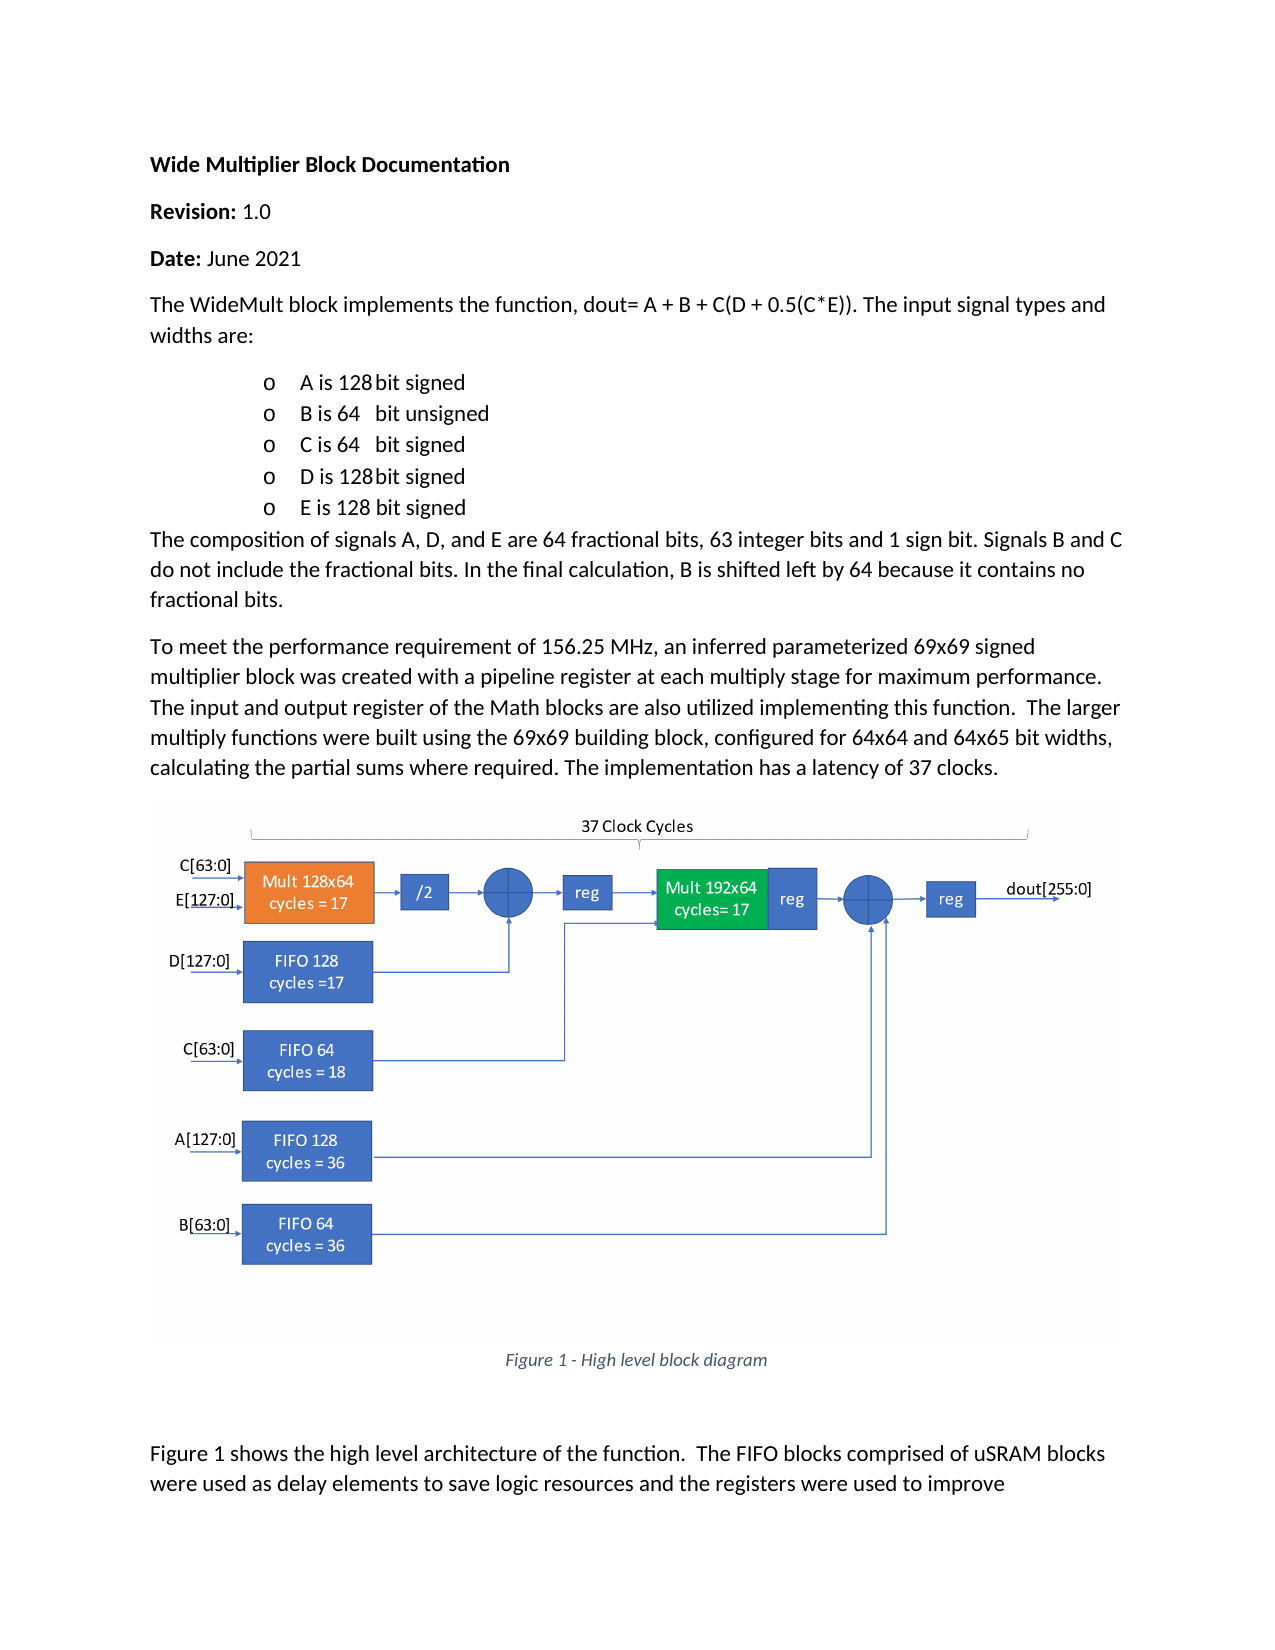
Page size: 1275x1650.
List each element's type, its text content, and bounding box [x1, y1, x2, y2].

list C is 64 bit signed [262, 431, 1125, 460]
picture [150, 800, 1125, 1349]
text Figure 1 - High level block diagram [150, 1349, 1125, 1371]
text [150, 1439, 1125, 1497]
text The composition of signals A, D, and E are 64 fractional bits, 63 integer bits and 1 sign bit. Signals B and C do not include the fractional bits. In the final calculation, B is shifted left by 64 because it contains no fractional bits. [150, 525, 1125, 613]
text Wide Multiplier Block Documentation [150, 150, 1125, 178]
text To meet the performance requirement of 156.25 MHz, an inferred parameterized 69x69 signed multiplier block was created with a pipeline register at each multiply stage for maximum performance. The input and output register of the Math blocks are also utilized implementing this function. The larger multiply functions were built using the 69x69 building block, configured for 64x64 and 64x65 bit widths, calculating the partial sums where required. The implementation has a latency of 37 clocks. [150, 632, 1125, 781]
list E is 128 bit signed [262, 493, 1125, 523]
text Date: June 2021 [150, 244, 1125, 272]
list D is 128 bit signed [262, 462, 1125, 491]
list B is 64 bit unsigned [262, 399, 1125, 428]
text The WideMult block implements the function, dout= A + B + C(D + 0.5(C*E)). The input signal types and widths are: [150, 291, 1125, 349]
text Revision: 1.0 [150, 197, 1125, 225]
list A is 128 bit signed [262, 368, 1125, 397]
